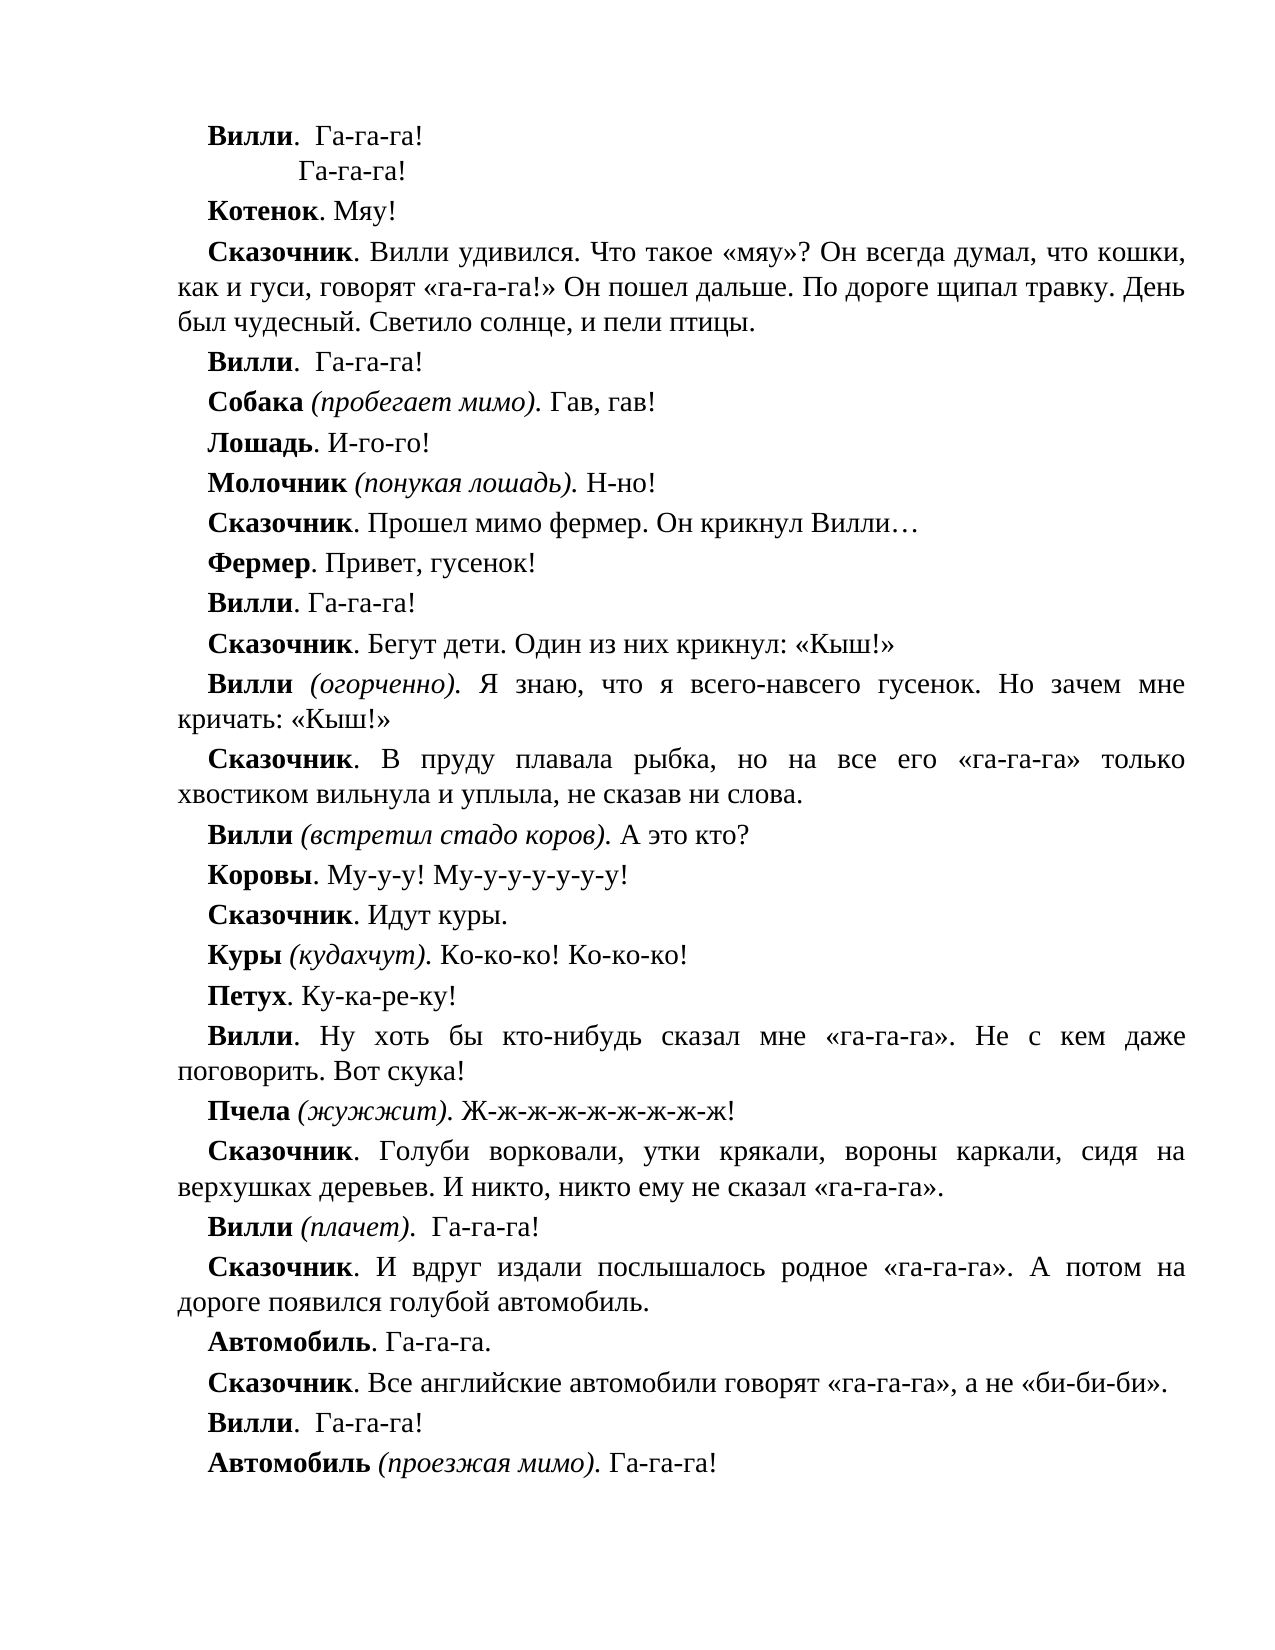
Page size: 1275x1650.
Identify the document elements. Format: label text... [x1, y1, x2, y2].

text Сказочник. Идут куры. [177, 897, 1186, 931]
text Котенок. Мяу! [177, 193, 1186, 227]
text Молочник (понукая лошадь). Н-но! [177, 465, 1186, 498]
text Автомобиль (проезжая мимо). Га-га-га! [177, 1445, 1186, 1479]
text Автомобиль. Га-га-га. [177, 1324, 1186, 1358]
text Коровы. Му-у-у! Му-у-у-у-у-у-у! [177, 857, 1186, 891]
text Сказочник. В пруду плавала рыбка, но на все его «га-га-га» только хвостиком вильнула и уплыла, не сказав ни слова. [177, 741, 1186, 810]
text Вилли (плачет). Га-га-га! [177, 1209, 1186, 1242]
text Сказочник. Все английские автомобили говорят «га-га-га», а не «би-би-би». [177, 1365, 1186, 1398]
text Вилли. Га-га-га! [177, 344, 1186, 378]
text Петух. Ку-ка-ре-ку! [177, 978, 1186, 1011]
text Фермер. Привет, гусенок! [177, 545, 1186, 579]
text Пчела (жужжит). Ж-ж-ж-ж-ж-ж-ж-ж-ж! [177, 1093, 1186, 1127]
text Лошадь. И-го-го! [177, 425, 1186, 458]
text Га-га-га! [177, 153, 1186, 187]
text Куры (кудахчут). Ко-ко-ко! Ко-ко-ко! [177, 937, 1186, 971]
text Сказочник. Голуби ворковали, утки крякали, вороны каркали, сидя на верхушках деревьев. И никто, никто ему не сказал «га-га-га». [177, 1133, 1186, 1202]
text Сказочник. И вдруг издали послышалось родное «га-га-га». А потом на дороге появился голубой автомобиль. [177, 1249, 1186, 1318]
text Вилли. Га-га-га! [177, 1405, 1186, 1438]
text Сказочник. Вилли удивился. Что такое «мяу»? Он всегда думал, что кошки, как и гуси, говорят «га-га-га!» Он пошел дальше. По дороге щипал травку. День был чудесный. Светило солнце, и пели птицы. [177, 234, 1186, 338]
text Вилли (огорченно). Я знаю, что я всего-навсего гусенок. Но зачем мне кричать: «Кыш!» [177, 666, 1186, 735]
text Вилли. Га-га-га! [177, 118, 1186, 152]
text Сказочник. Прошел мимо фермер. Он крикнул Вилли… [177, 505, 1186, 539]
text Вилли. Ну хоть бы кто-нибудь сказал мне «га-га-га». Не с кем даже поговорить. Вот скука! [177, 1018, 1186, 1087]
text Собака (пробегает мимо). Гав, гав! [177, 384, 1186, 418]
text Вилли (встретил стадо коров). А это кто? [177, 817, 1186, 850]
text Сказочник. Бегут дети. Один из них крикнул: «Кыш!» [177, 626, 1186, 659]
text Вилли. Га-га-га! [177, 586, 1186, 619]
